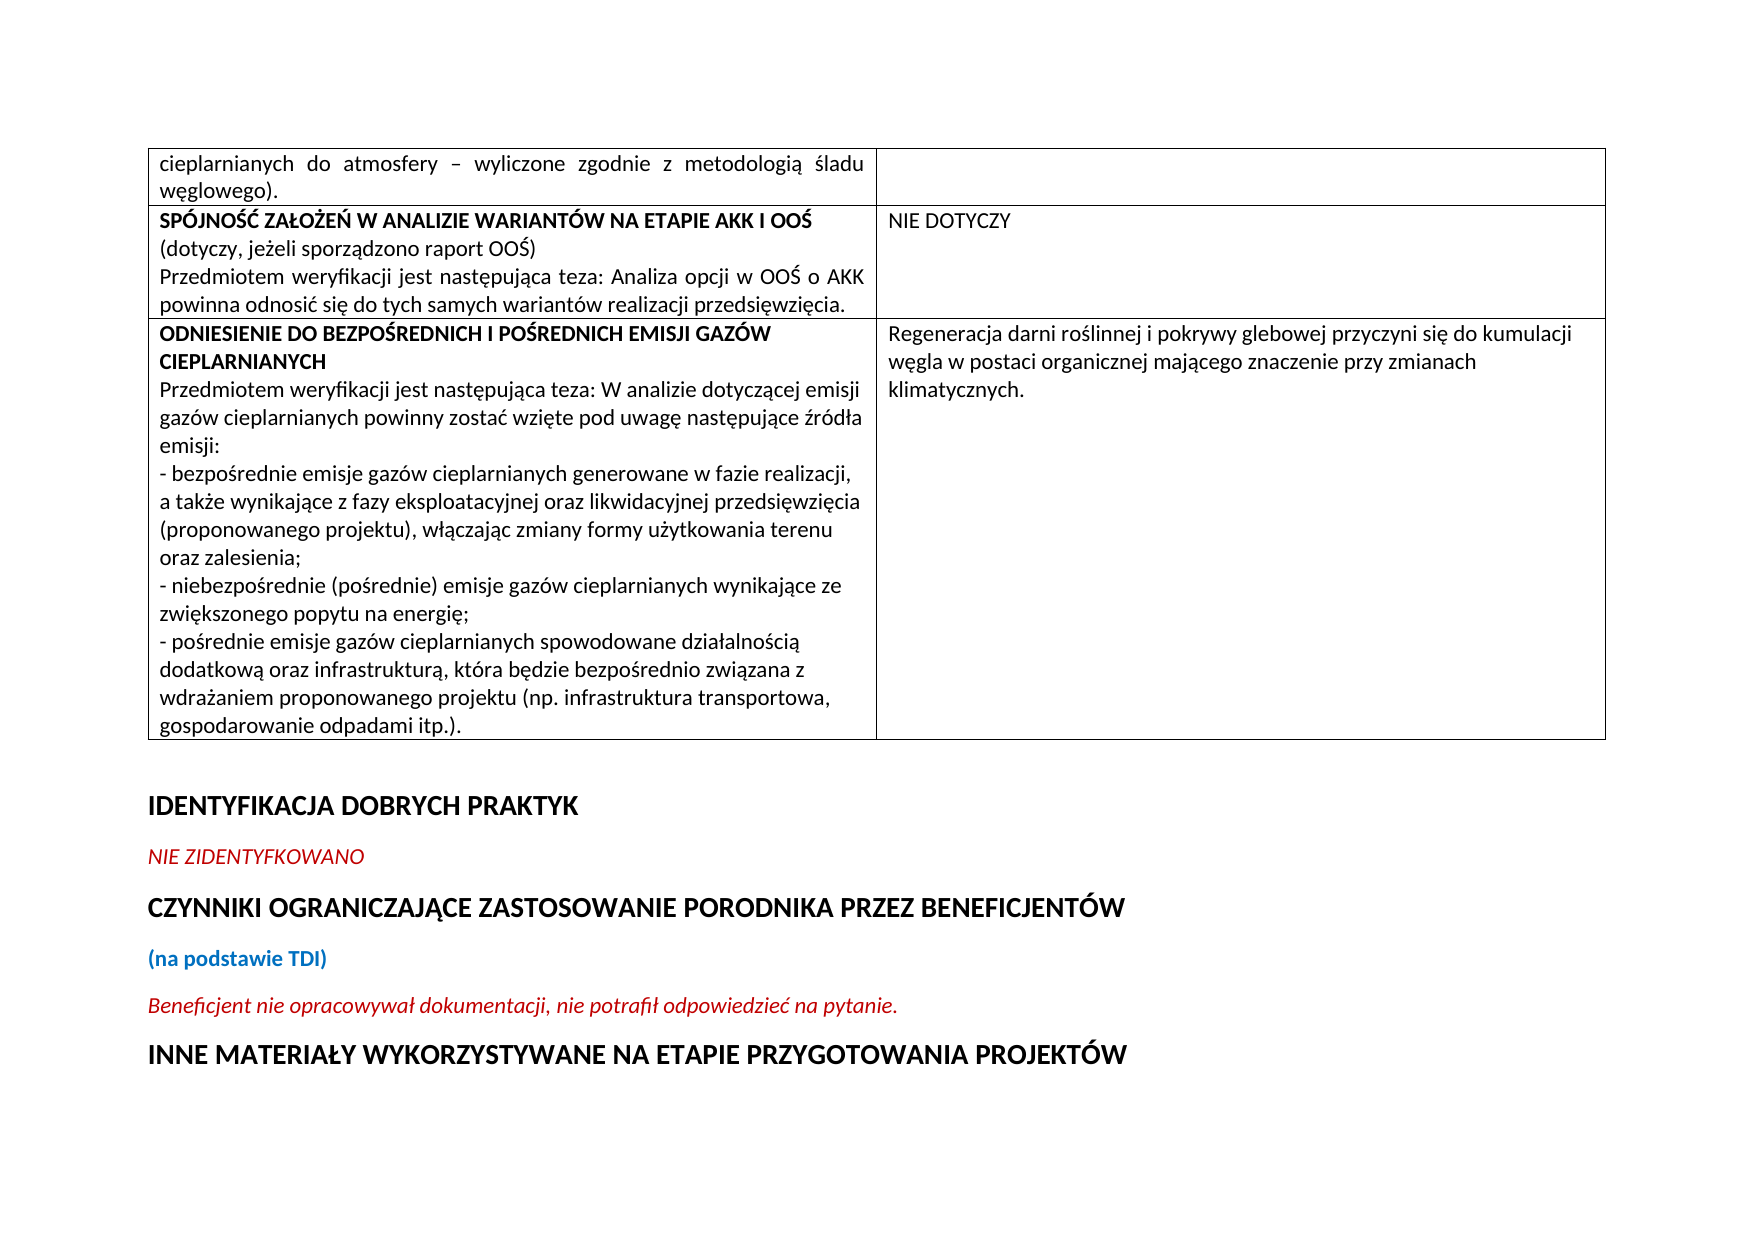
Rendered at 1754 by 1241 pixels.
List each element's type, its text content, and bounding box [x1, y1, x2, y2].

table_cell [149, 149, 876, 205]
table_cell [877, 149, 1605, 205]
text (na podstawie TDI) [148, 944, 1606, 972]
text NIE ZIDENTYFKOWANO [148, 842, 1606, 870]
text CZYNNIKI OGRANICZAJĄCE ZASTOSOWANIE PORODNIKA PRZEZ BENEFICJENTÓW [148, 889, 1606, 925]
table_cell NIE DOTYCZY [877, 206, 1605, 318]
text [148, 991, 1606, 1019]
table_cell SPÓJNOŚĆ ZAŁOŻEŃ W ANALIZIE WARIANTÓW NA ETAPIE AKK I OOŚ (dotyczy, jeżeli sporządzono raport OOŚ) Przedmiotem weryfikacji jest następująca teza: Analiza opcji w OOŚ o AKK powinna odnosić się do tych samych wariantów realizacji przedsięwzięcia. [149, 206, 876, 318]
text IDENTYFIKACJA DOBRYCH PRAKTYK [148, 787, 1606, 823]
table_cell ODNIESIENIE DO BEZPOŚREDNICH I POŚREDNICH EMISJI GAZÓW CIEPLARNIANYCH Przedmiotem weryfikacji jest następująca teza: W analizie dotyczącej emisji gazów cieplarnianych powinny zostać wzięte pod uwagę następujące źródła emisji: - bezpośrednie emisje gazów cieplarnianych generowane w fazie realizacji, a także wynikające z fazy eksploatacyjnej oraz likwidacyjnej przedsięwzięcia (proponowanego projektu), włączając zmiany formy użytkowania terenu oraz zalesienia; - niebezpośrednie (pośrednie) emisje gazów cieplarnianych wynikające ze zwiększonego popytu na energię; - pośrednie emisje gazów cieplarnianych spowodowane działalnością dodatkową oraz infrastrukturą, która będzie bezpośrednio związana z wdrażaniem proponowanego projektu (np. infrastruktura transportowa, gospodarowanie odpadami itp.). [149, 319, 876, 739]
text INNE MATERIAŁY WYKORZYSTYWANE NA ETAPIE PRZYGOTOWANIA PROJEKTÓW [148, 1036, 1606, 1071]
table_cell Regeneracja darni roślinnej i pokrywy glebowej przyczyni się do kumulacji węgla w postaci organicznej mającego znaczenie przy zmianach klimatycznych. [877, 319, 1605, 739]
